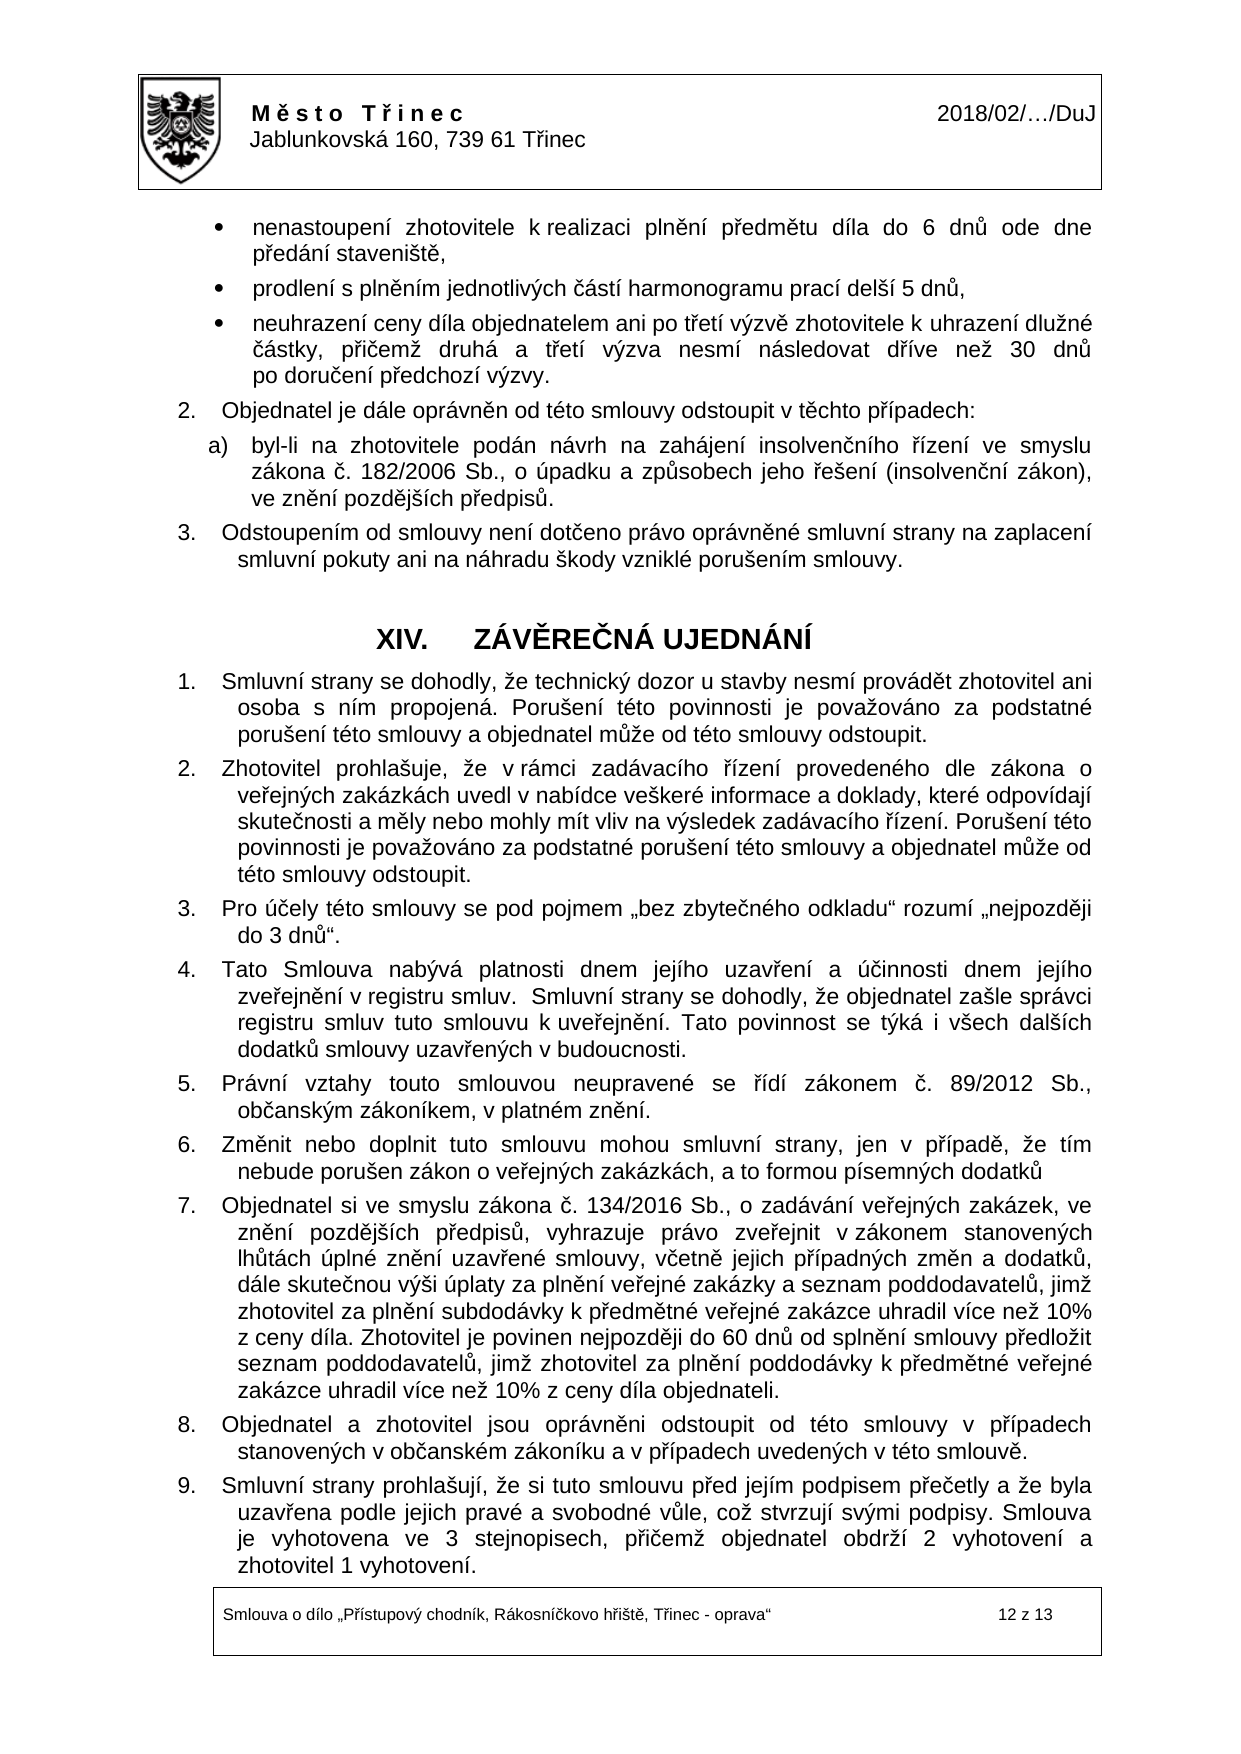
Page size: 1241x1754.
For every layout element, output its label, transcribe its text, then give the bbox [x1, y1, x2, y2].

subtitle neuhrazení ceny díla objednatelem ani po třetí výzvě zhotovitele k uhrazení dlužné částky, přičemž druhá a třetí výzva nesmí následovat dříve než 30 dnů po doručení předchozí výzvy. [215, 310, 1093, 389]
subtitle 1. Smluvní strany se dohodly, že technický dozor u stavby nesmí provádět zhotovitel ani osoba s ním propojená. Porušení této povinnosti je považováno za podstatné porušení této smlouvy a objednatel může od této smlouvy odstoupit. [177, 668, 1093, 747]
subtitle 6. Změnit nebo doplnit tuto smlouvu mohou smluvní strany, jen v případě, že tím nebude porušen zákon o veřejných zakázkách, a to formou písemných dodatků [177, 1131, 1093, 1184]
subtitle 2. Zhotovitel prohlašuje, že v rámci zadávacího řízení provedeného dle zákona o veřejných zakázkách uvedl v nabídce veškeré informace a doklady, které odpovídají skutečnosti a měly nebo mohly mít vliv na výsledek zadávacího řízení. Porušení této povinnosti je považováno za podstatné porušení této smlouvy a objednatel může od této smlouvy odstoupit. [177, 755, 1093, 887]
subtitle 8. Objednatel a zhotovitel jsou oprávněni odstoupit od této smlouvy v případech stanovených v občanském zákoníku a v případech uvedených v této smlouvě. [177, 1411, 1093, 1464]
subtitle 2. Objednatel je dále oprávněn od této smlouvy odstoupit v těchto případech: [177, 397, 1093, 423]
subtitle 4. Tato Smlouva nabývá platnosti dnem jejího uzavření a účinnosti dnem jejího zveřejnění v registru smluv. Smluvní strany se dohodly, že objednatel zašle správci registru smluv tuto smlouvu k uveřejnění. Tato povinnost se týká i všech dalších dodatků smlouvy uzavřených v budoucnosti. [177, 956, 1093, 1062]
text a) byl-li na zhotovitele podán návrh na zahájení insolvenčního řízení ve smyslu zákona č. 182/2006 Sb., o úpadku a způsobech jeho řešení (insolvenční zákon), ve znění pozdějších předpisů. [208, 432, 1093, 511]
subtitle ZÁVĚREČNÁ UJEDNÁNÍ [148, 622, 1093, 655]
subtitle 5. Právní vztahy touto smlouvou neupravené se řídí zákonem č. 89/2012 Sb., občanským zákoníkem, v platném znění. [177, 1070, 1093, 1123]
subtitle 9. Smluvní strany prohlašují, že si tuto smlouvu před jejím podpisem přečetly a že byla uzavřena podle jejich pravé a svobodné vůle, což stvrzují svými podpisy. Smlouva je vyhotovena ve 3 stejnopisech, přičemž objednatel obdrží 2 vyhotovení a zhotovitel 1 vyhotovení. [177, 1472, 1093, 1578]
subtitle prodlení s plněním jednotlivých částí harmonogramu prací delší 5 dnů, [215, 275, 1093, 301]
subtitle 3. Odstoupením od smlouvy není dotčeno právo oprávněné smluvní strany na zaplacení smluvní pokuty ani na náhradu škody vzniklé porušením smlouvy. [177, 519, 1093, 572]
subtitle 7. Objednatel si ve smyslu zákona č. 134/2016 Sb., o zadávání veřejných zakázek, ve znění pozdějších předpisů, vyhrazuje právo zveřejnit v zákonem stanovených lhůtách úplné znění uzavřené smlouvy, včetně jejich případných změn a dodatků, dále skutečnou výši úplaty za plnění veřejné zakázky a seznam poddodavatelů, jimž zhotovitel za plnění subdodávky k předmětné veřejné zakázce uhradil více než 10% z ceny díla. Zhotovitel je povinen nejpozději do 60 dnů od splnění smlouvy předložit seznam poddodavatelů, jimž zhotovitel za plnění poddodávky k předmětné veřejné zakázce uhradil více než 10% z ceny díla objednateli. [177, 1192, 1093, 1403]
subtitle nenastoupení zhotovitele k realizaci plnění předmětu díla do 6 dnů ode dne předání staveniště, [215, 214, 1093, 267]
subtitle 3. Pro účely této smlouvy se pod pojmem „bez zbytečného odkladu“ rozumí „nejpozději do 3 dnů“. [177, 895, 1093, 948]
